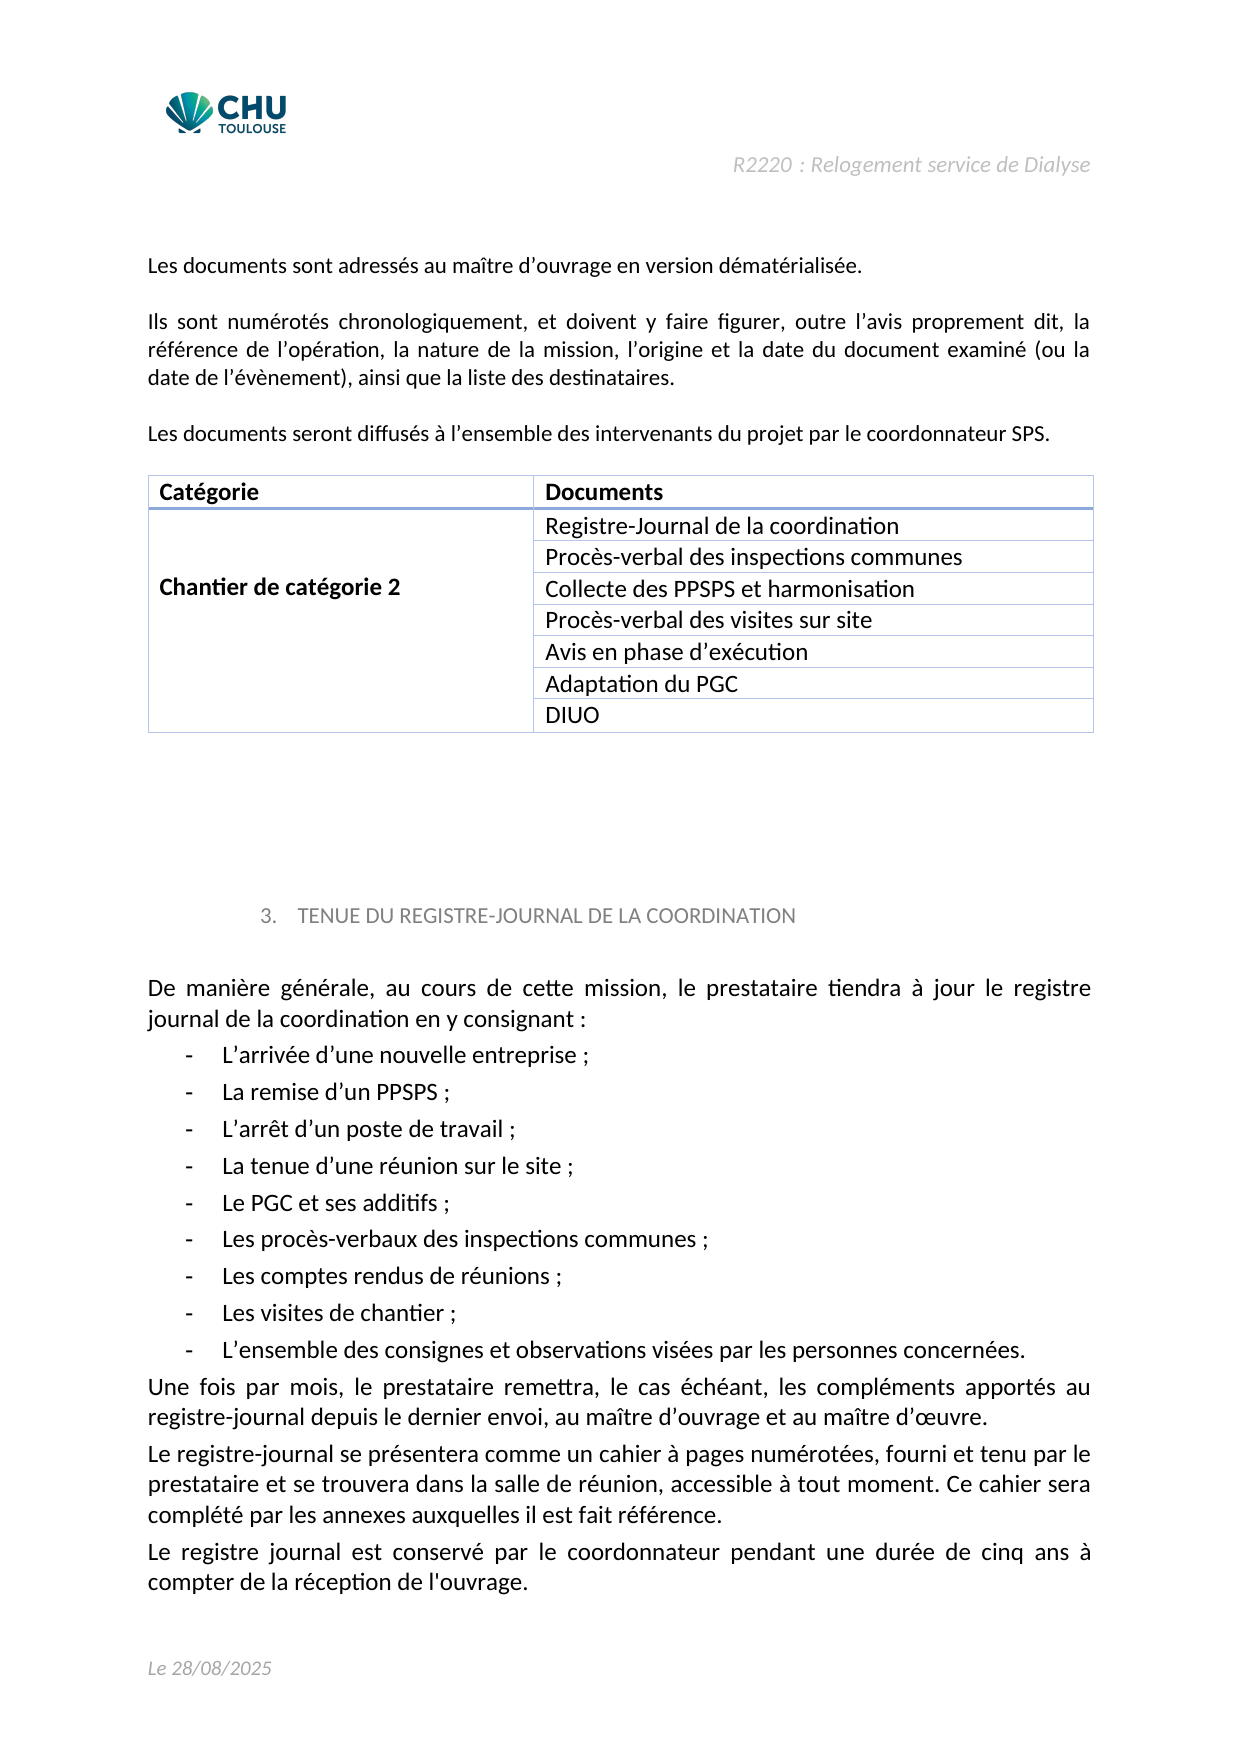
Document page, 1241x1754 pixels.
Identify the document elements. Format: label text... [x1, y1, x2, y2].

text Une fois par mois, le prestataire remettra, le cas échéant, les compléments apportés au registre-journal depuis le dernier envoi, au maître d’ouvrage et au maître d’œuvre. [148, 1371, 1093, 1432]
list La tenue d’une réunion sur le site ; [185, 1150, 1093, 1181]
list L’arrivée d’une nouvelle entreprise ; [185, 1040, 1093, 1070]
list Les comptes rendus de réunions ; [185, 1260, 1093, 1291]
list L’arrêt d’un poste de travail ; [185, 1113, 1093, 1144]
table_header Catégorie [149, 476, 533, 507]
table_header Documents [534, 476, 1093, 507]
text Le registre-journal se présentera comme un cahier à pages numérotées, fourni et tenu par le prestataire et se trouvera dans la salle de réunion, accessible à tout moment. Ce cahier sera complété par les annexes auxquelles il est fait référence. [148, 1438, 1093, 1529]
list Le PGC et ses additifs ; [185, 1187, 1093, 1217]
table_cell Procès-verbal des visites sur site [534, 605, 1093, 635]
table_cell Adaptation du PGC [534, 668, 1093, 698]
subtitle TENUE DU REGISTRE-JOURNAL DE LA COORDINATION [260, 901, 1093, 929]
list L’ensemble des consignes et observations visées par les personnes concernées. [185, 1334, 1093, 1364]
picture [147, 73, 304, 151]
list Les procès-verbaux des inspections communes ; [185, 1223, 1093, 1254]
text De manière générale, au cours de cette mission, le prestataire tiendra à jour le registre journal de la coordination en y consignant : [148, 972, 1093, 1033]
table_cell Registre-Journal de la coordination [534, 510, 1093, 540]
table_cell Collecte des PPSPS et harmonisation [534, 573, 1093, 603]
text Les documents sont adressés au maître d’ouvrage en version dématérialisée. [148, 251, 1093, 279]
table_cell Avis en phase d’exécution [534, 636, 1093, 667]
text Ils sont numérotés chronologiquement, et doivent y faire figurer, outre l’avis proprement dit, la référence de l’opération, la nature de la mission, l’origine et la date du document examiné (ou la date de l’évènement), ainsi que la liste des destinataires. [148, 307, 1093, 391]
table_cell Procès-verbal des inspections communes [534, 541, 1093, 572]
text Le registre journal est conservé par le coordonnateur pendant une durée de cinq ans à compter de la réception de l'ouvrage. [148, 1536, 1093, 1597]
text Les documents seront diffusés à l’ensemble des intervenants du projet par le coordonnateur SPS. [148, 419, 1093, 447]
list Les visites de chantier ; [185, 1297, 1093, 1328]
table_cell Chantier de catégorie 2 [149, 510, 533, 732]
table_cell DIUO [534, 699, 1093, 732]
list La remise d’un PPSPS ; [185, 1076, 1093, 1107]
